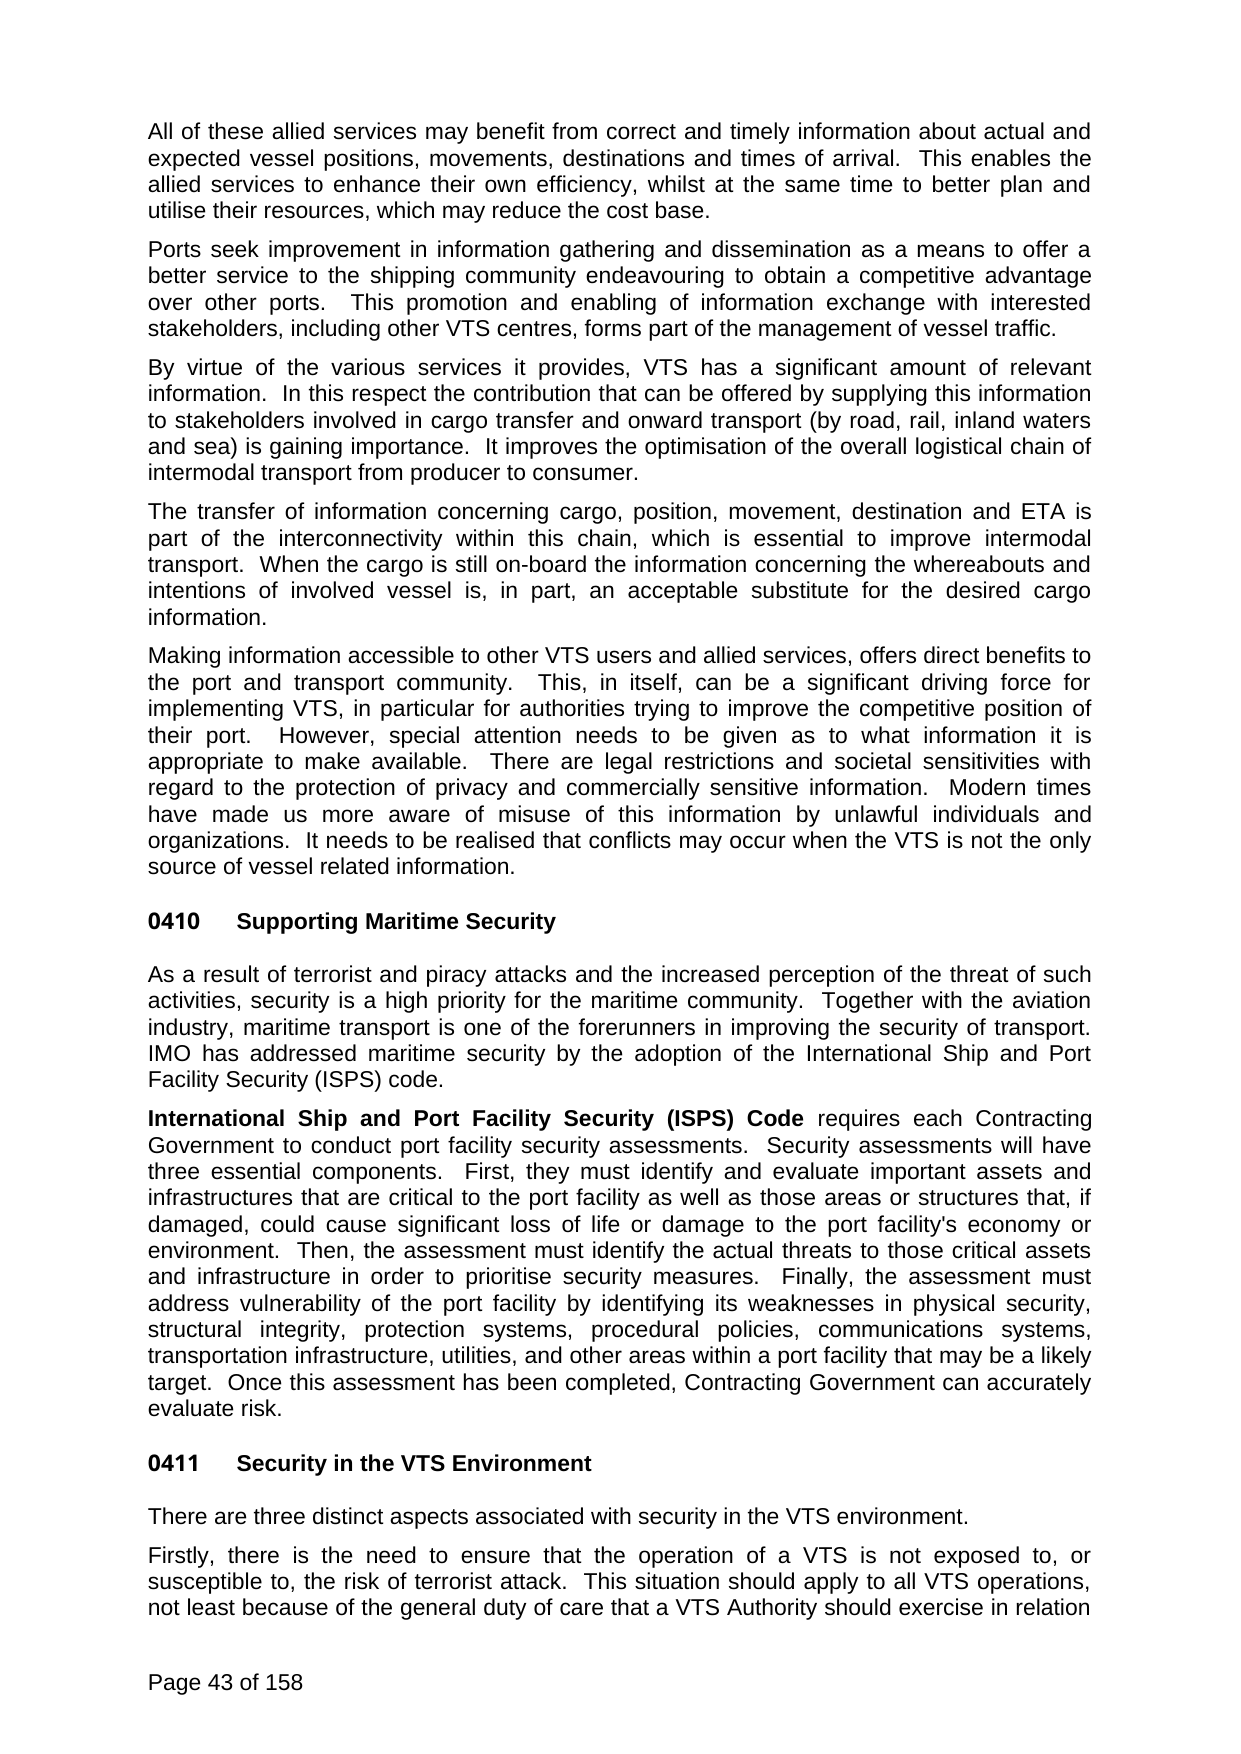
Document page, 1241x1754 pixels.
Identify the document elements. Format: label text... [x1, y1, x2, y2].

text As a result of terrorist and piracy attacks and the increased perception of the threat of such activities, security is a high priority for the maritime community. Together with the aviation industry, maritime transport is one of the forerunners in improving the security of transport. IMO has addressed maritime security by the adoption of the International Ship and Port Facility Security (ISPS) code. [148, 961, 1092, 1093]
text Ports seek improvement in information gathering and dissemination as a means to offer a better service to the shipping community endeavouring to obtain a competitive advantage over other ports. This promotion and enabling of information exchange with interested stakeholders, including other VTS centres, forms part of the management of vessel traffic. [148, 236, 1092, 341]
text All of these allied services may benefit from correct and timely information about actual and expected vessel positions, movements, destinations and times of arrival. This enables the allied services to enhance their own efficiency, whilst at the same time to better plan and utilise their resources, which may reduce the cost base. [148, 118, 1092, 223]
text By virtue of the various services it provides, VTS has a significant amount of relevant information. In this respect the contribution that can be offered by supplying this information to stakeholders involved in cargo transfer and onward transport (by road, rail, inland waters and sea) is gaining importance. It improves the optimisation of the overall logistical chain of intermodal transport from producer to consumer. [148, 354, 1092, 486]
subtitle Security in the VTS Environment [148, 1446, 1092, 1478]
text Making information accessible to other VTS users and allied services, offers direct benefits to the port and transport community. This, in itself, can be a significant driving force for implementing VTS, in particular for authorities trying to improve the competitive position of their port. However, special attention needs to be given as to what information it is appropriate to make available. There are legal restrictions and societal sensitivities with regard to the protection of privacy and commercially sensitive information. Modern times have made us more aware of misuse of this information by unlawful individuals and organizations. It needs to be realised that conflicts may occur when the VTS is not the only source of vessel related information. [148, 642, 1092, 880]
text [148, 1542, 1092, 1621]
subtitle Supporting Maritime Security [148, 905, 1092, 936]
text International Ship and Port Facility Security (ISPS) Code requires each Contracting Government to conduct port facility security assessments. Security assessments will have three essential components. First, they must identify and evaluate important assets and infrastructures that are critical to the port facility as well as those areas or structures that, if damaged, could cause significant loss of life or damage to the port facility's economy or environment. Then, the assessment must identify the actual threats to those critical assets and infrastructure in order to prioritise security measures. Finally, the assessment must address vulnerability of the port facility by identifying its weaknesses in physical security, structural integrity, protection systems, procedural policies, communications systems, transportation infrastructure, utilities, and other areas within a port facility that may be a likely target. Once this assessment has been completed, Contracting Government can accurately evaluate risk. [148, 1105, 1092, 1421]
text There are three distinct aspects associated with security in the VTS environment. [148, 1503, 1092, 1529]
text The transfer of information concerning cargo, position, movement, destination and ETA is part of the interconnectivity within this chain, which is essential to improve intermodal transport. When the cargo is still on-board the information concerning the whereabouts and intentions of involved vessel is, in part, an acceptable substitute for the desired cargo information. [148, 498, 1092, 630]
